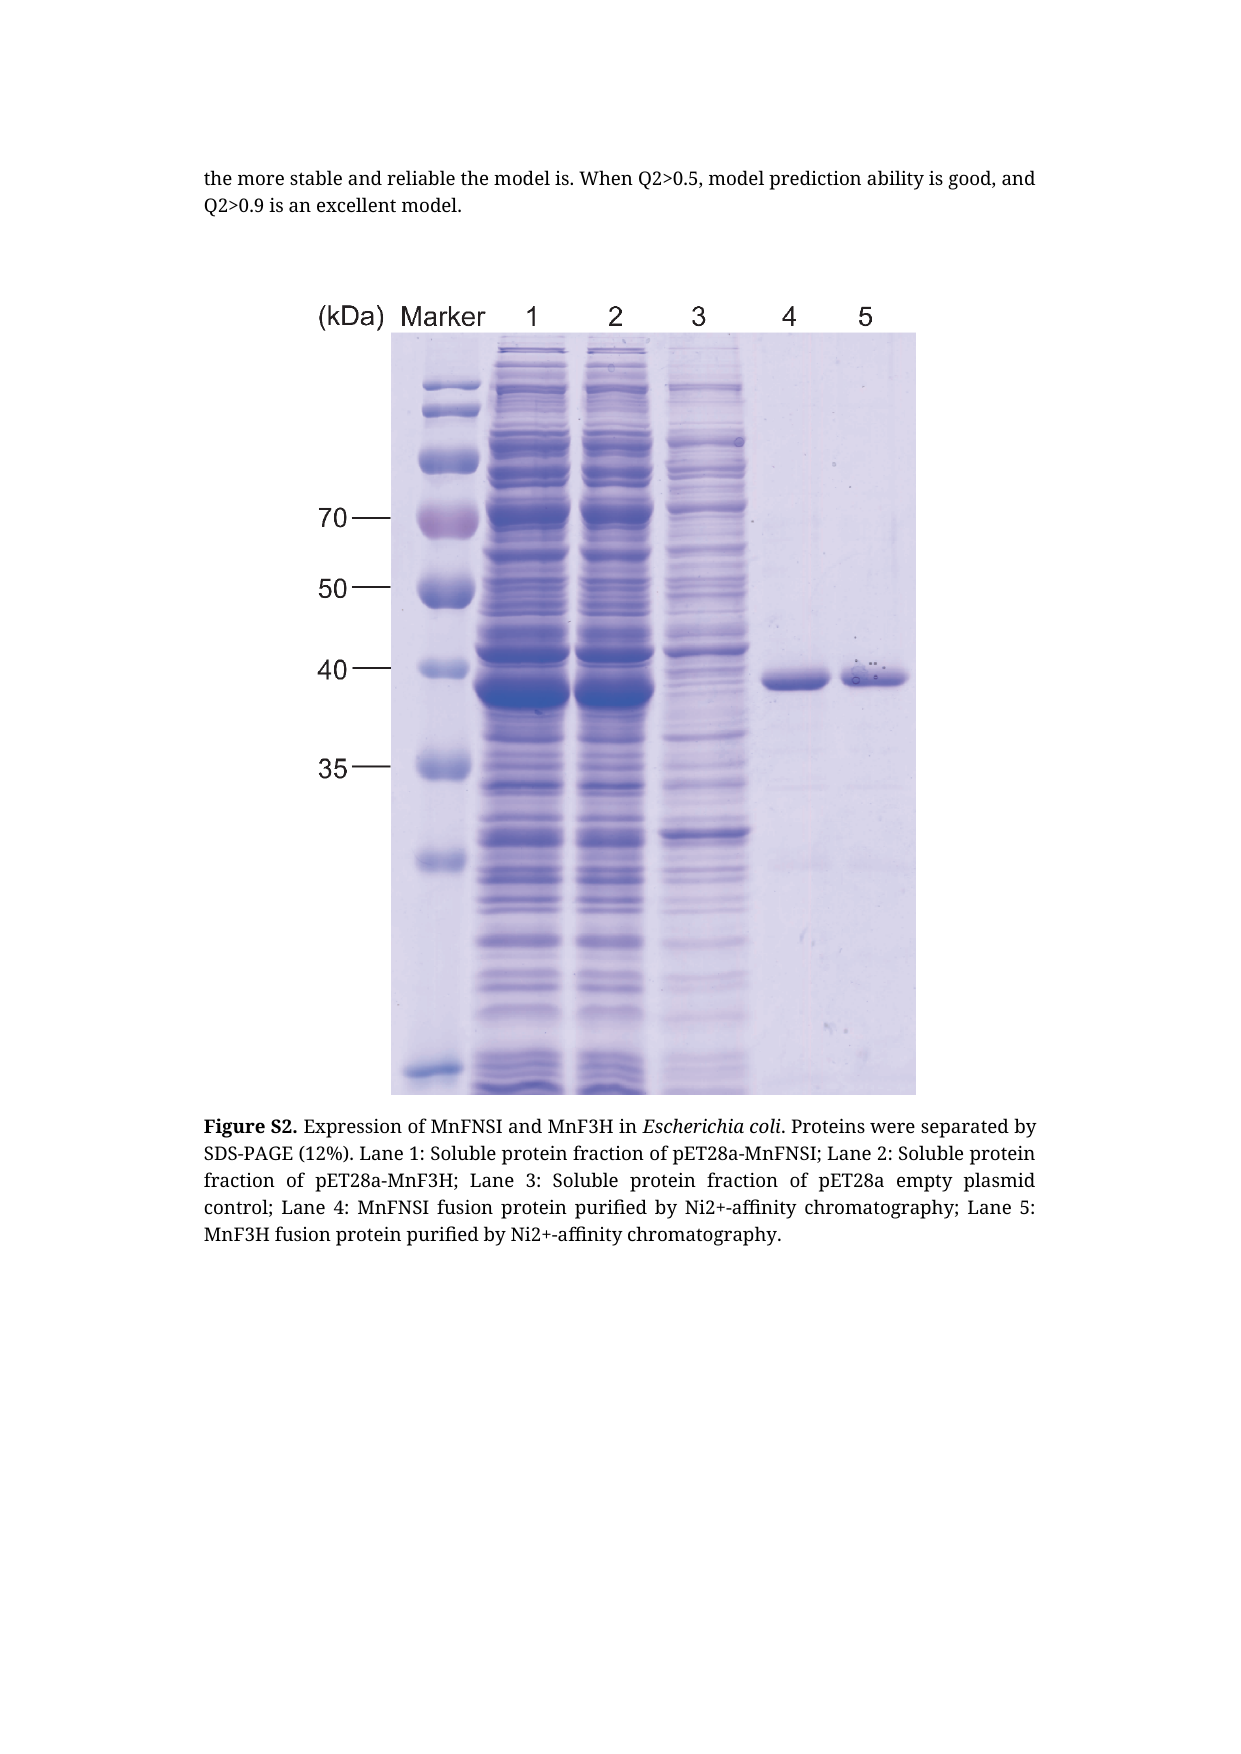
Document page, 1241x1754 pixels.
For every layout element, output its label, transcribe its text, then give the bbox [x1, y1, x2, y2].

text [204, 163, 1036, 218]
picture [303, 292, 937, 1101]
